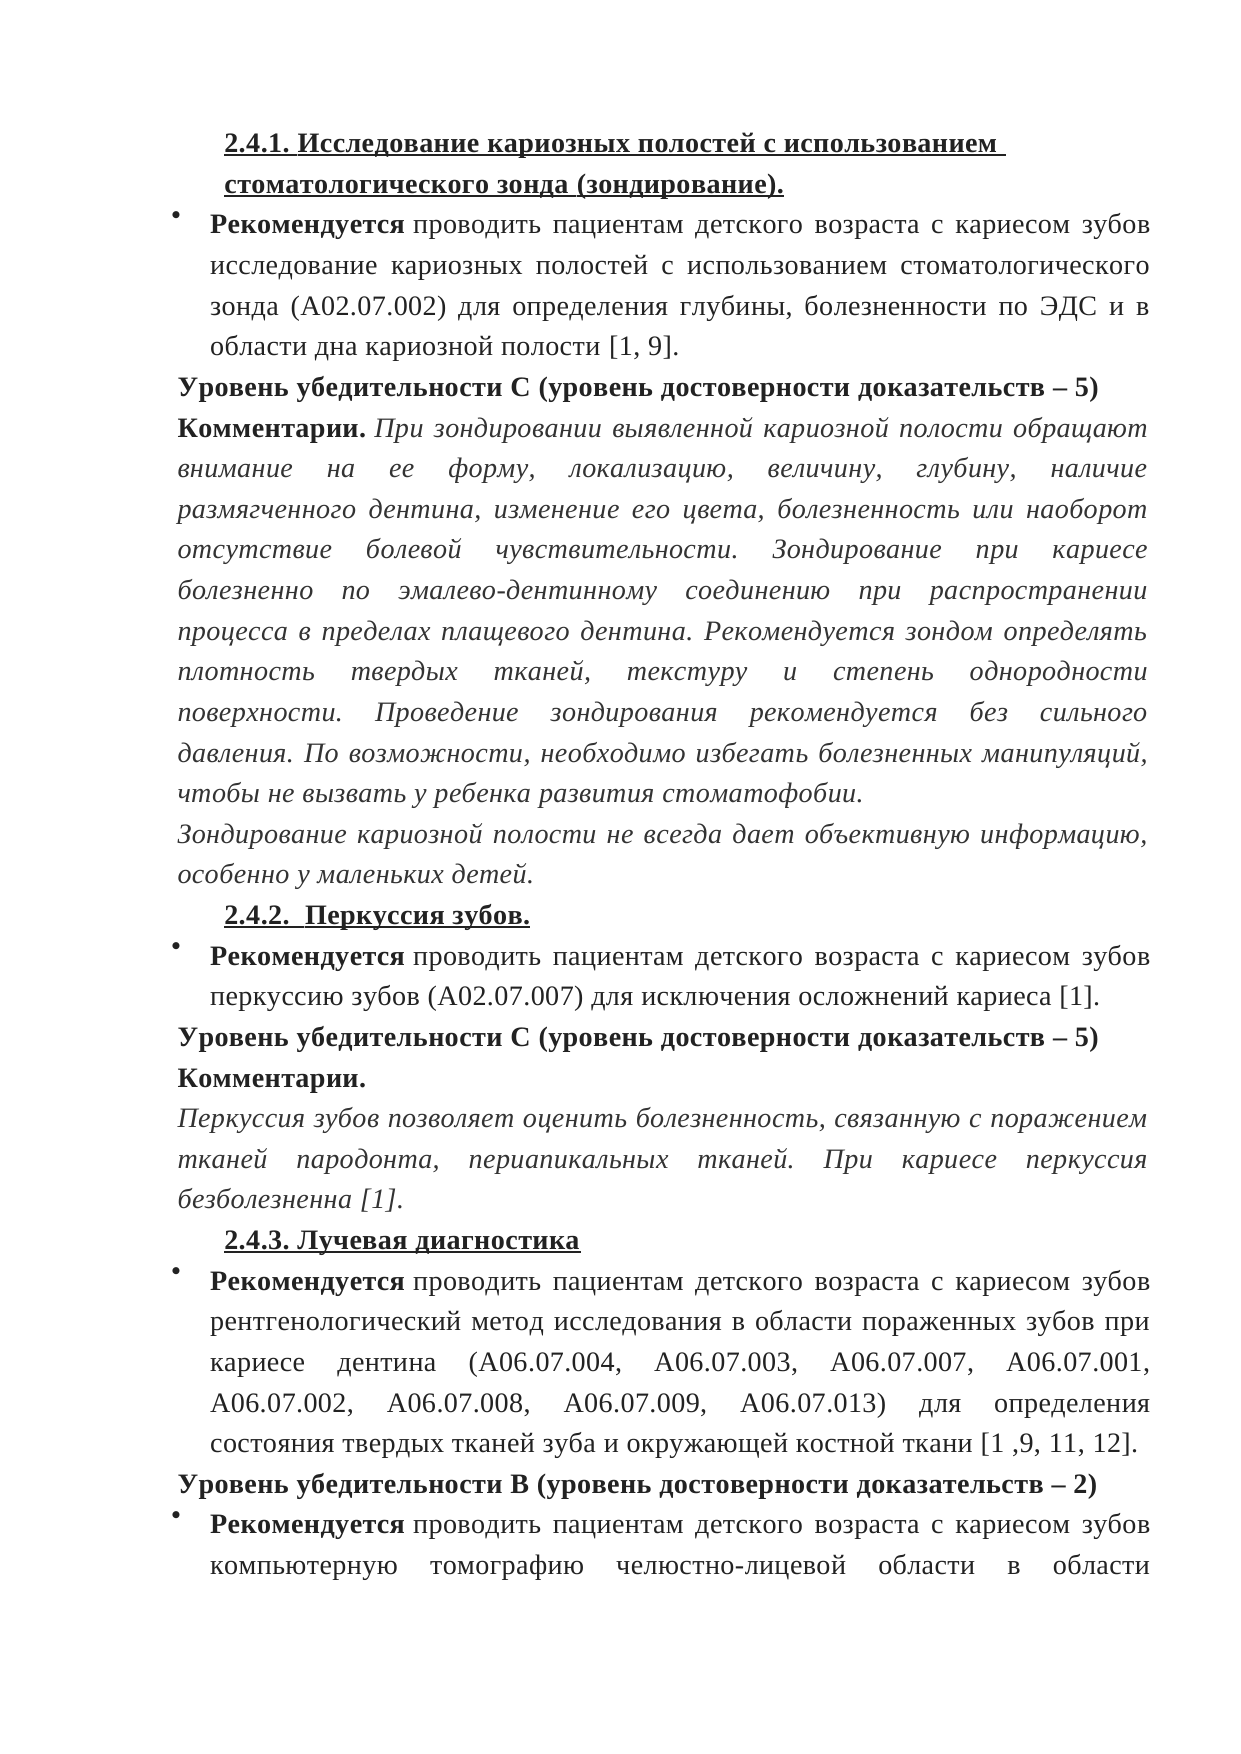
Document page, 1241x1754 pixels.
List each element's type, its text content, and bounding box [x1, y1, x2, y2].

text Перкуссия зубов позволяет оценить болезненность, связанную с поражением тканей пародонта, периапикальных тканей. При кариесе перкуссия безболезненна [1]. [177, 1093, 1152, 1215]
text 2.4.3. Лучевая диагностика [224, 1215, 1105, 1256]
text Уровень убедительности С (уровень достоверности доказательств – 5) [177, 1012, 1152, 1052]
list Рекомендуется проводить пациентам детского возраста с кариесом зубов рентгенологический метод исследования в области пораженных зубов при кариесе дентина (A06.07.004, A06.07.003, A06.07.007, A06.07.001, A06.07.002, A06.07.008, A06.07.009, A06.07.013) для определения состояния твердых тканей зуба и окружающей костной ткани [1 ,9, 11, 12]. [172, 1256, 1152, 1459]
text Комментарии. [177, 1052, 1152, 1093]
text Зондирование кариозной полости не всегда дает объективную информацию, особенно у маленьких детей. [177, 809, 1152, 890]
text Комментарии. При зондировании выявленной кариозной полости обращают внимание на ее форму, локализацию, величину, глубину, наличие размягченного дентина, изменение его цвета, болезненность или наоборот отсутствие болевой чувствительности. Зондирование при кариесе болезненно по эмалево-дентинному соединению при распространении процесса в пределах плащевого дентина. Рекомендуется зондом определять плотность твердых тканей, текстуру и степень однородности поверхности. Проведение зондирования рекомендуется без сильного давления. По возможности, необходимо избегать болезненных манипуляций, чтобы не вызвать у ребенка развития стоматофобии. [177, 402, 1152, 809]
text 2.4.1. Исследование кариозных полостей с использованием стоматологического зонда (зондирование). [224, 118, 1105, 199]
list Рекомендуется проводить пациентам детского возраста с кариесом зубов исследование кариозных полостей с использованием стоматологического зонда (А02.07.002) для определения глубины, болезненности по ЭДС и в области дна кариозной полости [1, 9]. [172, 199, 1152, 362]
list Рекомендуется проводить пациентам детского возраста с кариесом зубов перкуссию зубов (А02.07.007) для исключения осложнений кариеса [1]. [172, 931, 1152, 1012]
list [172, 1499, 1152, 1581]
text 2.4.2. Перкуссия зубов. [224, 890, 1105, 931]
text Уровень убедительности В (уровень достоверности доказательств – 2) [177, 1459, 1152, 1499]
text Уровень убедительности С (уровень достоверности доказательств – 5) [177, 362, 1152, 402]
